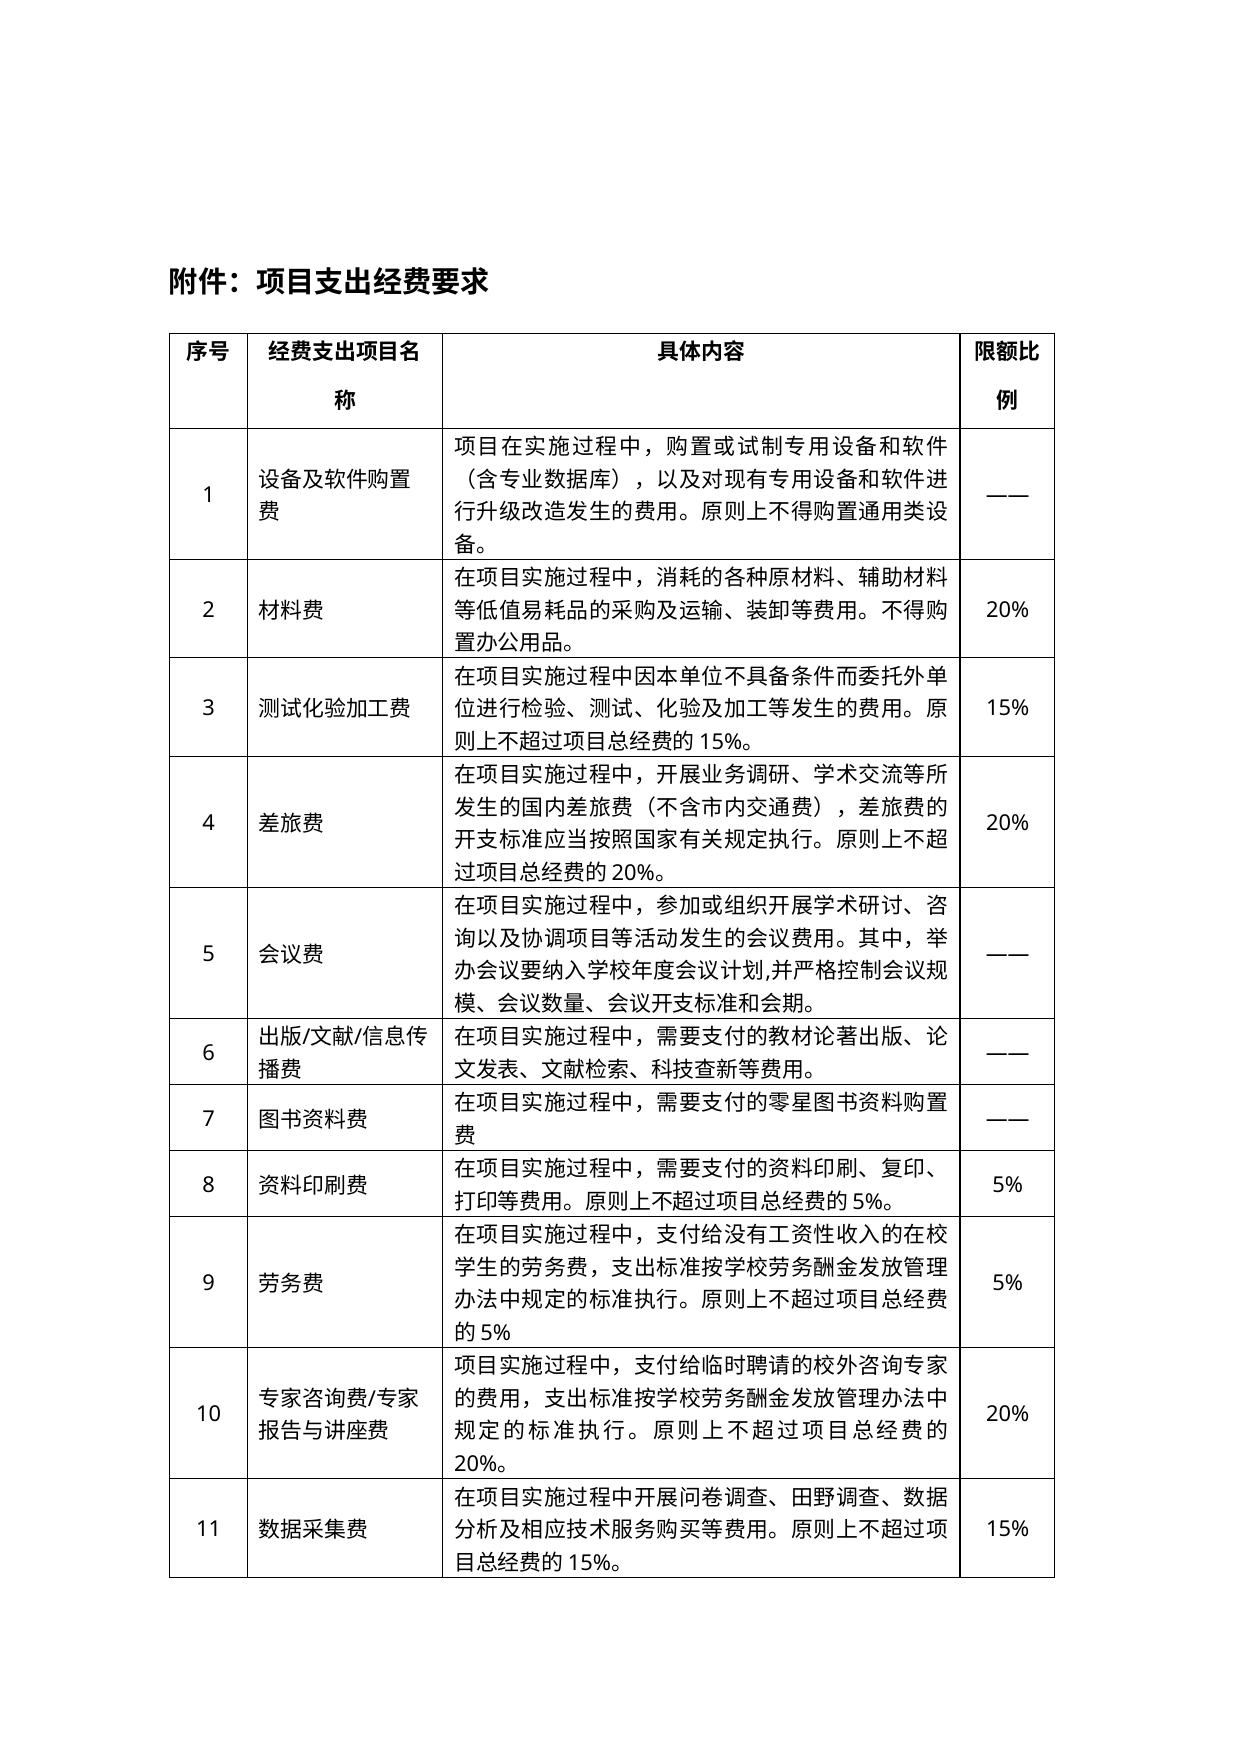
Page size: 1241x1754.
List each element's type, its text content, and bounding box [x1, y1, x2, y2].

table_cell 15% [961, 658, 1054, 756]
table_cell 数据采集费 [248, 1479, 442, 1577]
table_cell —— [961, 1019, 1054, 1084]
table_cell 差旅费 [248, 757, 442, 887]
table_cell 9 [170, 1217, 247, 1347]
table_cell 3 [170, 658, 247, 756]
table_cell 测试化验加工费 [248, 658, 442, 756]
text 附件：项目支出经费要求 [169, 247, 1053, 312]
table_cell 资料印刷费 [248, 1151, 442, 1216]
table_cell 在项目实施过程中，需要支付的零星图书资料购置费 [443, 1085, 959, 1150]
table_cell 在项目实施过程中因本单位不具备条件而委托外单位进行检验、测试、化验及加工等发生的费用。原则上不超过项目总经费的15%。 [443, 658, 959, 756]
table_header 序号 [170, 334, 247, 428]
table_cell 在项目实施过程中，开展业务调研、学术交流等所发生的国内差旅费（不含市内交通费），差旅费的开支标准应当按照国家有关规定执行。原则上不超过项目总经费的20%。 [443, 757, 959, 887]
table_cell 在项目实施过程中，消耗的各种原材料、辅助材料等低值易耗品的采购及运输、装卸等费用。不得购置办公用品。 [443, 560, 959, 657]
table_cell 11 [170, 1479, 247, 1577]
table_cell 10 [170, 1348, 247, 1478]
table_cell 7 [170, 1085, 247, 1150]
table_cell 在项目实施过程中，需要支付的资料印刷、复印、打印等费用。原则上不超过项目总经费的5%。 [443, 1151, 959, 1216]
table_cell 20% [961, 1348, 1054, 1478]
table_cell 2 [170, 560, 247, 657]
table_cell 在项目实施过程中，支付给没有工资性收入的在校学生的劳务费，支出标准按学校劳务酬金发放管理办法中规定的标准执行。原则上不超过项目总经费的5% [443, 1217, 959, 1347]
table_cell 20% [961, 560, 1054, 657]
table_cell 设备及软件购置费 [248, 429, 442, 559]
table_cell 8 [170, 1151, 247, 1216]
table_cell 出版/文献/信息传播费 [248, 1019, 442, 1084]
table_cell 4 [170, 757, 247, 887]
table_cell 6 [170, 1019, 247, 1084]
table_cell 项目在实施过程中，购置或试制专用设备和软件（含专业数据库），以及对现有专用设备和软件进行升级改造发生的费用。原则上不得购置通用类设备。 [443, 429, 959, 559]
table_cell 会议费 [248, 888, 442, 1018]
table_cell 在项目实施过程中开展问卷调查、田野调查、数据分析及相应技术服务购买等费用。原则上不超过项目总经费的15%。 [443, 1479, 959, 1577]
table_cell 在项目实施过程中，需要支付的教材论著出版、论文发表、文献检索、科技查新等费用。 [443, 1019, 959, 1084]
table_cell —— [961, 888, 1054, 1018]
table_header 限额比例 [961, 334, 1054, 428]
table_header 具体内容 [443, 334, 959, 428]
table_cell —— [961, 1085, 1054, 1150]
table_cell 20% [961, 757, 1054, 887]
table_cell 5% [961, 1151, 1054, 1216]
table_cell 材料费 [248, 560, 442, 657]
table_cell 在项目实施过程中，参加或组织开展学术研讨、咨询以及协调项目等活动发生的会议费用。其中，举办会议要纳入学校年度会议计划,并严格控制会议规模、会议数量、会议开支标准和会期。 [443, 888, 959, 1018]
table_cell 15% [961, 1479, 1054, 1577]
table_cell 5 [170, 888, 247, 1018]
table_header 经费支出项目名称 [248, 334, 442, 428]
table_cell 专家咨询费/专家报告与讲座费 [248, 1348, 442, 1478]
table_cell 1 [170, 429, 247, 559]
table_cell —— [961, 429, 1054, 559]
table_cell 5% [961, 1217, 1054, 1347]
table_cell 图书资料费 [248, 1085, 442, 1150]
table_cell 项目实施过程中，支付给临时聘请的校外咨询专家的费用，支出标准按学校劳务酬金发放管理办法中规定的标准执行。原则上不超过项目总经费的20%。 [443, 1348, 959, 1478]
table_cell 劳务费 [248, 1217, 442, 1347]
